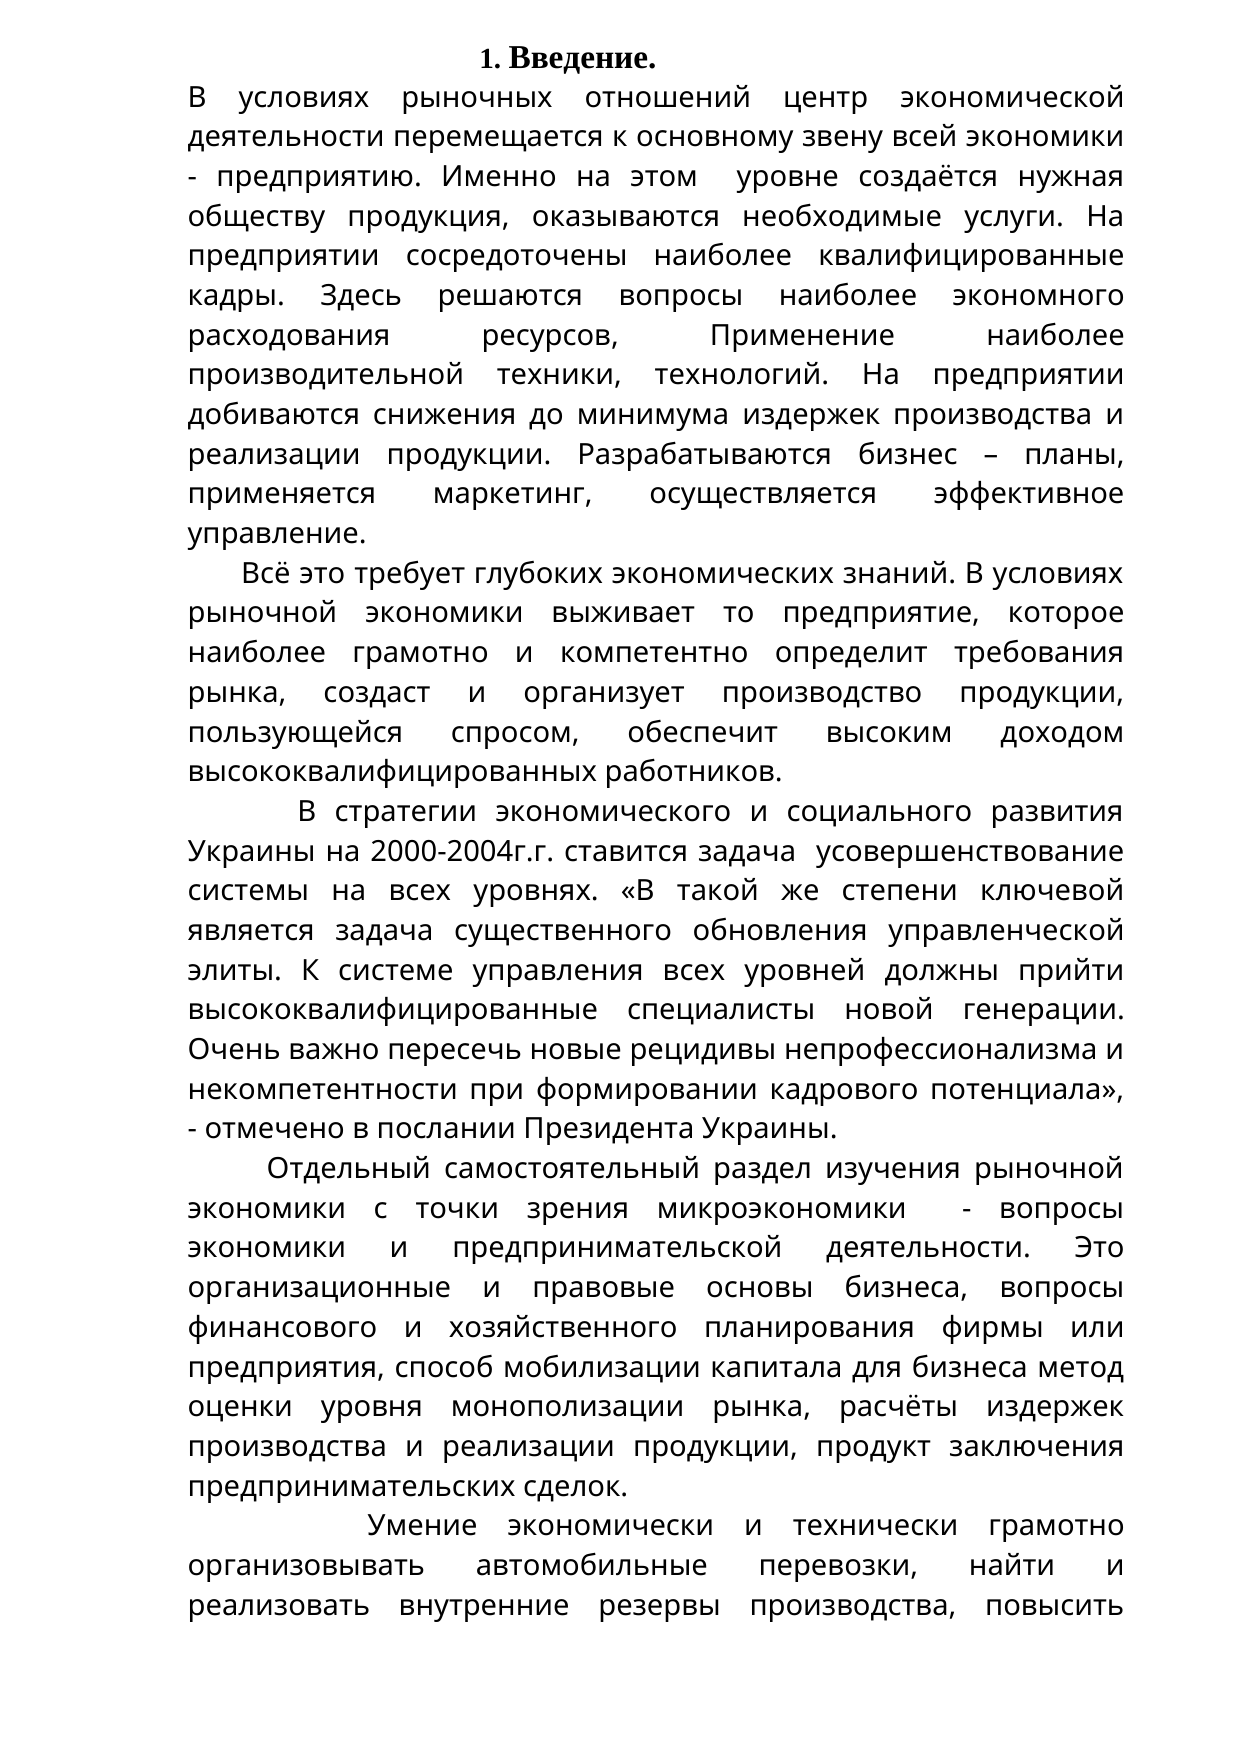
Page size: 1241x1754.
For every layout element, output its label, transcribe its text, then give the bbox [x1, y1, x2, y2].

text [187, 1504, 1125, 1624]
text В стратегии экономического и социального развития Украины на 2000-2004г.г. ставится задача усовершенствование системы на всех уровнях. «В такой же степени ключевой является задача существенного обновления управленческой элиты. К системе управления всех уровней должны прийти высококвалифицированные специалисты новой генерации. Очень важно пересечь новые рецидивы непрофессионализма и некомпетентности при формировании кадрового потенциала», - отмечено в послании Президента Украины. [187, 790, 1125, 1147]
text 1. Введение. [187, 37, 1125, 76]
text Всё это требует глубоких экономических знаний. В условиях рыночной экономики выживает то предприятие, которое наиболее грамотно и компетентно определит требования рынка, создаст и организует производство продукции, пользующейся спросом, обеспечит высоким доходом высококвалифицированных работников. [187, 552, 1125, 790]
text Отдельный самостоятельный раздел изучения рыночной экономики с точки зрения микроэкономики - вопросы экономики и предпринимательской деятельности. Это организационные и правовые основы бизнеса, вопросы финансового и хозяйственного планирования фирмы или предприятия, способ мобилизации капитала для бизнеса метод оценки уровня монополизации рынка, расчёты издержек производства и реализации продукции, продукт заключения предпринимательских сделок. [187, 1147, 1125, 1504]
text В условиях рыночных отношений центр экономической деятельности перемещается к основному звену всей экономики - предприятию. Именно на этом уровне создаётся нужная обществу продукция, оказываются необходимые услуги. На предприятии сосредоточены наиболее квалифицированные кадры. Здесь решаются вопросы наиболее экономного расходования ресурсов, Применение наиболее производительной техники, технологий. На предприятии добиваются снижения до минимума издержек производства и реализации продукции. Разрабатываются бизнес – планы, применяется маркетинг, осуществляется эффективное управление. [187, 76, 1125, 552]
